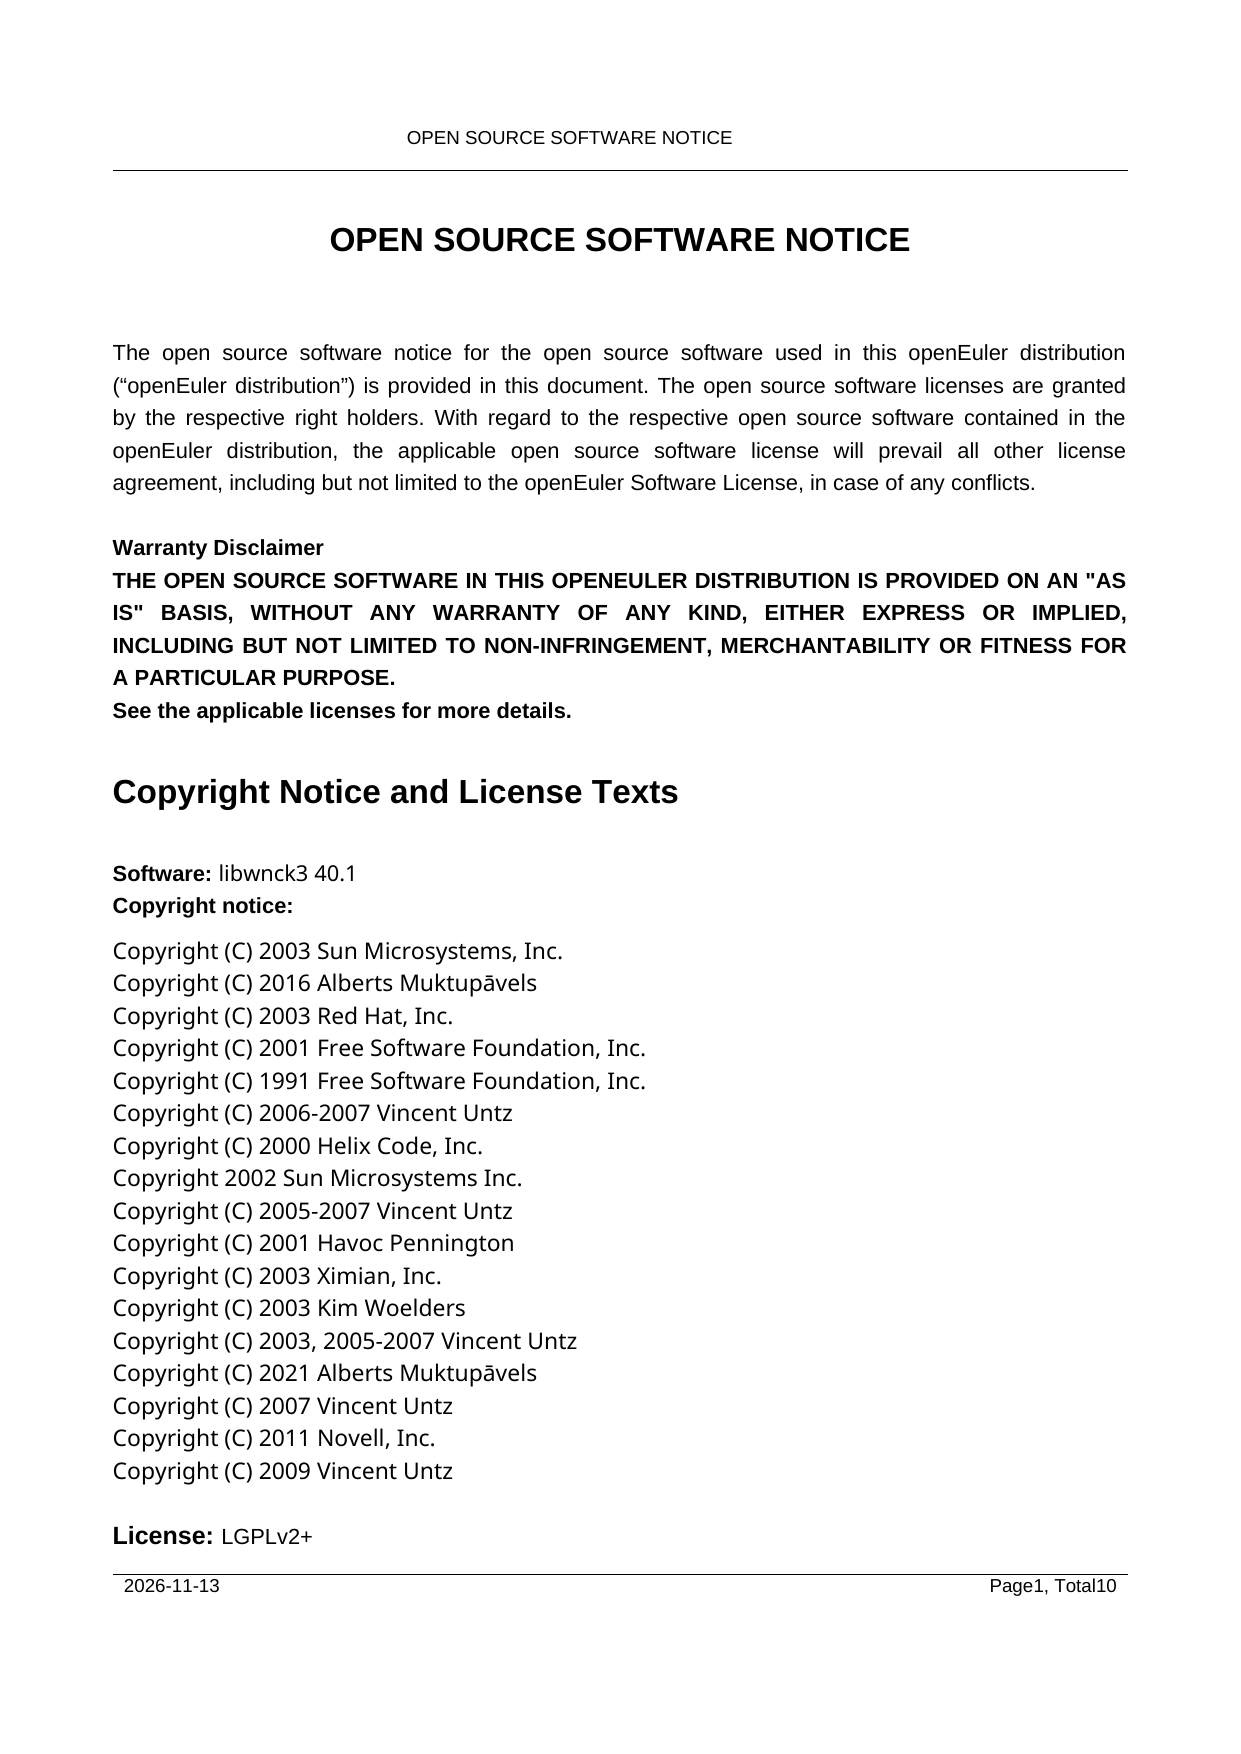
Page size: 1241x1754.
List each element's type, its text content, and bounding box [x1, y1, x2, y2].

title Software: libwnck3 40.1 [112, 856, 1128, 889]
text Warranty Disclaimer [112, 531, 1128, 564]
text OPEN SOURCE SOFTWARE NOTICE [112, 206, 1128, 271]
text License: LGPLv2+ [112, 1519, 1128, 1551]
text Copyright Notice and License Texts [112, 759, 1128, 824]
text Copyright (C) 2003 Sun Microsystems, Inc. Copyright (C) 2016 Alberts Muktupāvels Copyright (C) 2003 Red Hat, Inc. Copyright (C) 2001 Free Software Foundation, Inc. Copyright (C) 1991 Free Software Foundation, Inc. Copyright (C) 2006-2007 Vincent Untz Copyright (C) 2000 Helix Code, Inc. Copyright 2002 Sun Microsystems Inc. Copyright (C) 2005-2007 Vincent Untz Copyright (C) 2001 Havoc Pennington Copyright (C) 2003 Ximian, Inc. Copyright (C) 2003 Kim Woelders Copyright (C) 2003, 2005-2007 Vincent Untz Copyright (C) 2021 Alberts Muktupāvels Copyright (C) 2007 Vincent Untz Copyright (C) 2011 Novell, Inc. Copyright (C) 2009 Vincent Untz [112, 934, 1128, 1519]
text Copyright notice: [112, 889, 1128, 921]
text THE OPEN SOURCE SOFTWARE IN THIS OPENEULER DISTRIBUTION IS PROVIDED ON AN "AS IS" BASIS, WITHOUT ANY WARRANTY OF ANY KIND, EITHER EXPRESS OR IMPLIED, INCLUDING BUT NOT LIMITED TO NON-INFRINGEMENT, MERCHANTABILITY OR FITNESS FOR A PARTICULAR PURPOSE. See the applicable licenses for more details. [112, 564, 1128, 726]
text The open source software notice for the open source software used in this openEuler distribution (“openEuler distribution”) is provided in this document. The open source software licenses are granted by the respective right holders. With regard to the respective open source software contained in the openEuler distribution, the applicable open source software license will prevail all other license agreement, including but not limited to the openEuler Software License, in case of any conflicts. [112, 336, 1128, 499]
